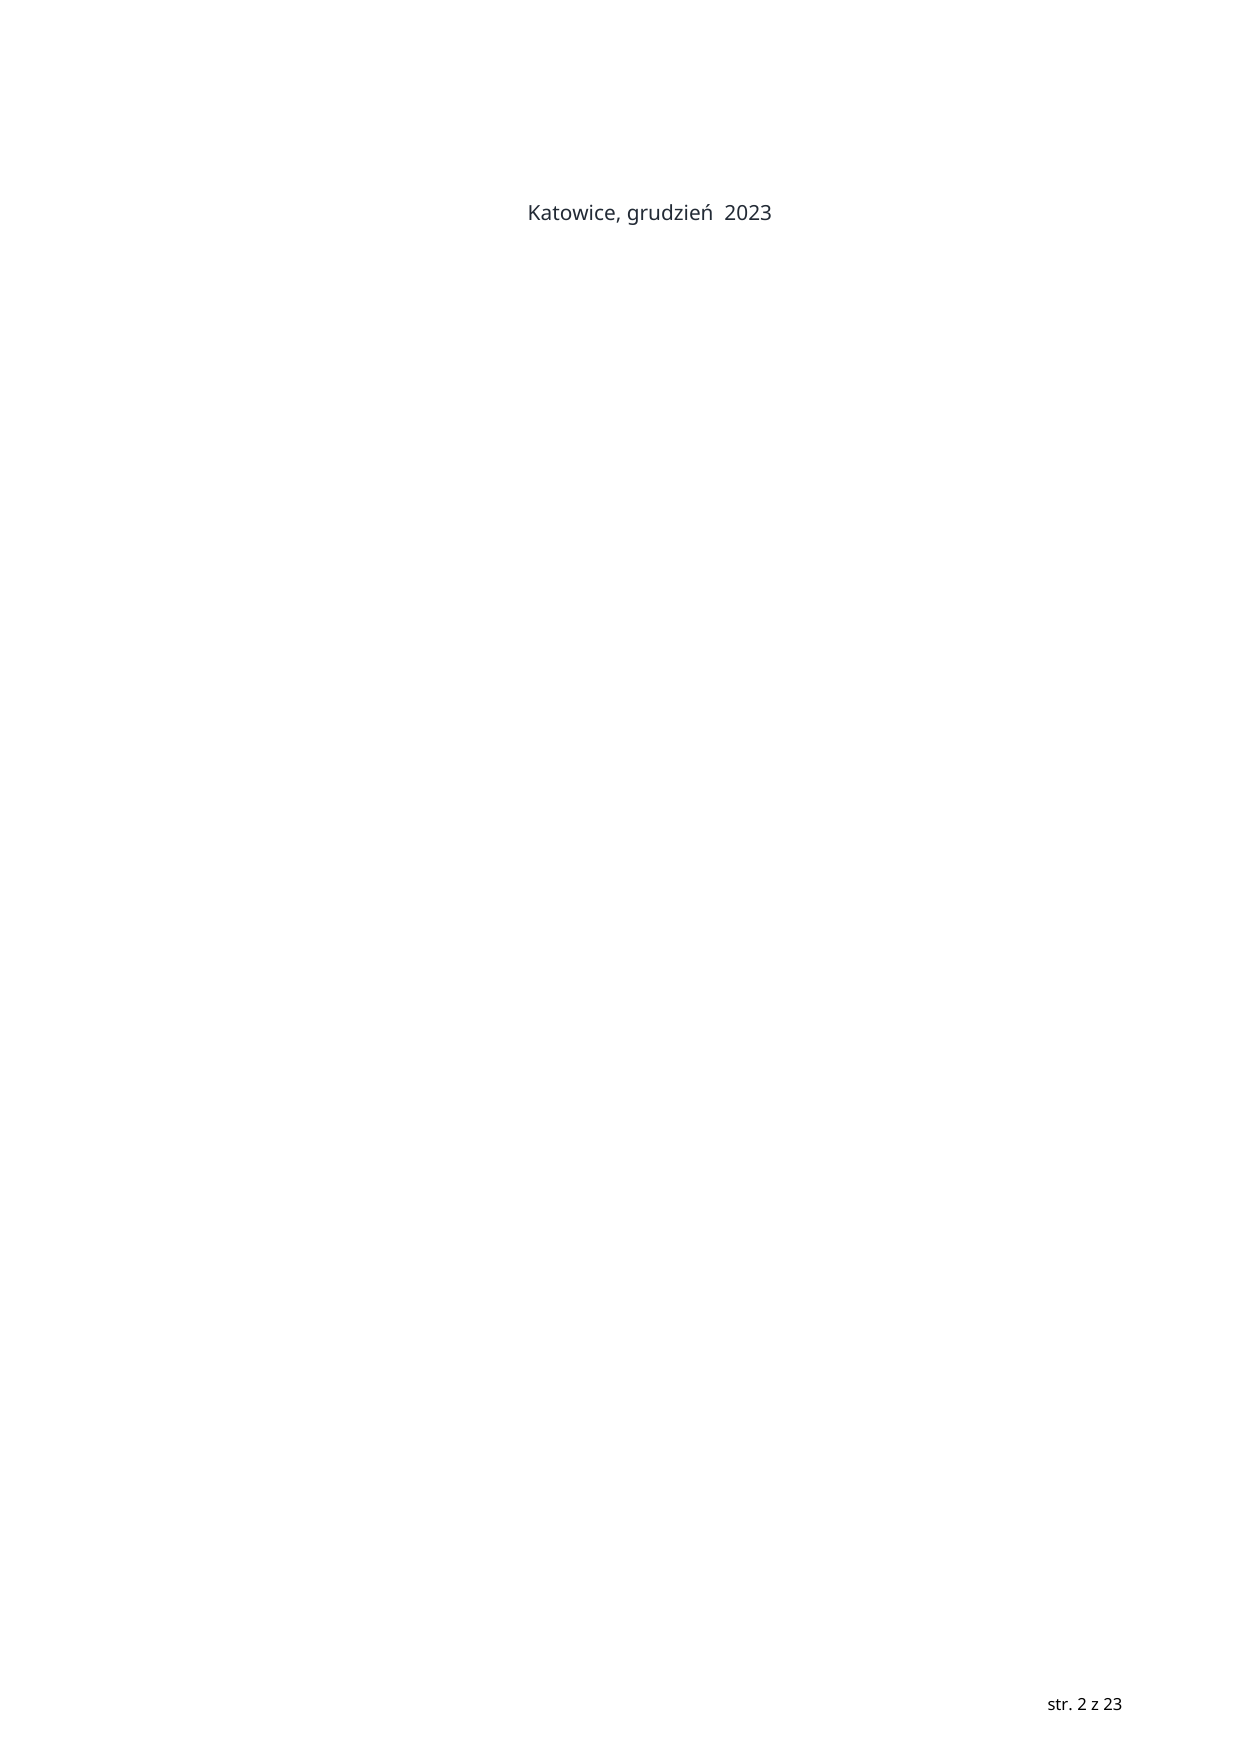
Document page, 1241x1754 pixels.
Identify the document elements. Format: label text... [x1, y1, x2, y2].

text Katowice, grudzień 2023 [177, 198, 1122, 227]
